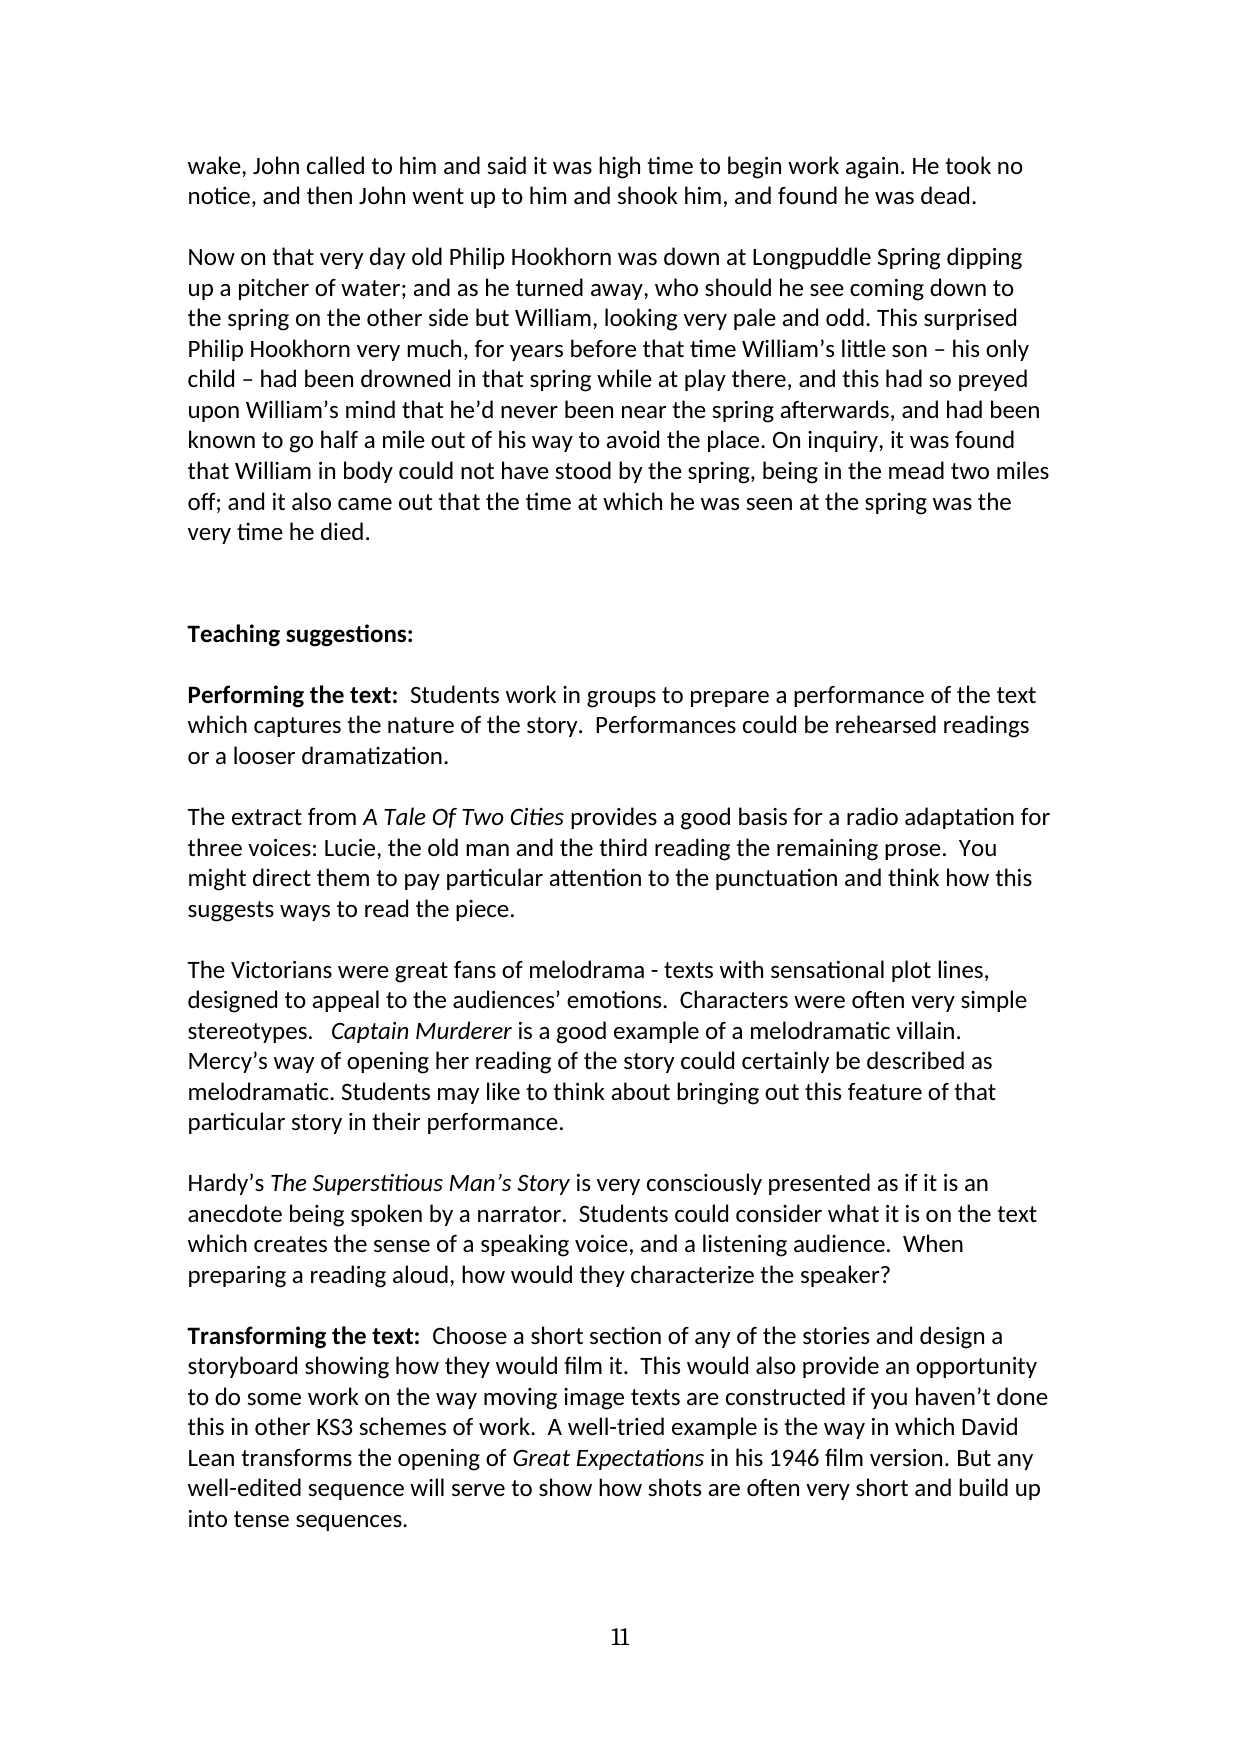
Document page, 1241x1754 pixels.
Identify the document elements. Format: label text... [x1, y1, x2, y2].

text Transforming the text: Choose a short section of any of the stories and design a storyboard showing how they would film it. This would also provide an opportunity to do some work on the way moving image texts are constructed if you haven’t done this in other KS3 schemes of work. A well-tried example is the way in which David Lean transforms the opening of Great Expectations in his 1946 film version. But any well-edited sequence will serve to show how shots are often very short and build up into tense sequences. [187, 1320, 1053, 1534]
text The Victorians were great fans of melodrama - texts with sensational plot lines, designed to appeal to the audiences’ emotions. Characters were often very simple stereotypes. Captain Murderer is a good example of a melodramatic villain. Mercy’s way of opening her reading of the story could certainly be described as melodramatic. Students may like to think about bringing out this feature of that particular story in their performance. [187, 954, 1053, 1137]
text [187, 150, 1053, 211]
text Teaching suggestions: [187, 618, 1053, 648]
text Hardy’s The Superstitious Man’s Story is very consciously presented as if it is an anecdote being spoken by a narrator. Students could consider what it is on the text which creates the sense of a speaking voice, and a listening audience. When preparing a reading aloud, how would they characterize the speaker? [187, 1167, 1053, 1289]
text Now on that very day old Philip Hookhorn was down at Longpuddle Spring dipping up a pitcher of water; and as he turned away, who should he see coming down to the spring on the other side but William, looking very pale and odd. This surprised Philip Hookhorn very much, for years before that time William’s little son – his only child – had been drowned in that spring while at play there, and this had so preyed upon William’s mind that he’d never been near the spring afterwards, and had been known to go half a mile out of his way to avoid the place. On inquiry, it was found that William in body could not have stood by the spring, being in the mead two miles off; and it also came out that the time at which he was seen at the spring was the very time he died. [187, 242, 1053, 547]
text Performing the text: Students work in groups to prepare a performance of the text which captures the nature of the story. Performances could be rehearsed readings or a looser dramatization. [187, 679, 1053, 771]
text The extract from A Tale Of Two Cities provides a good basis for a radio adaptation for three voices: Lucie, the old man and the third reading the remaining prose. You might direct them to pay particular attention to the punctuation and think how this suggests ways to read the piece. [187, 801, 1053, 923]
